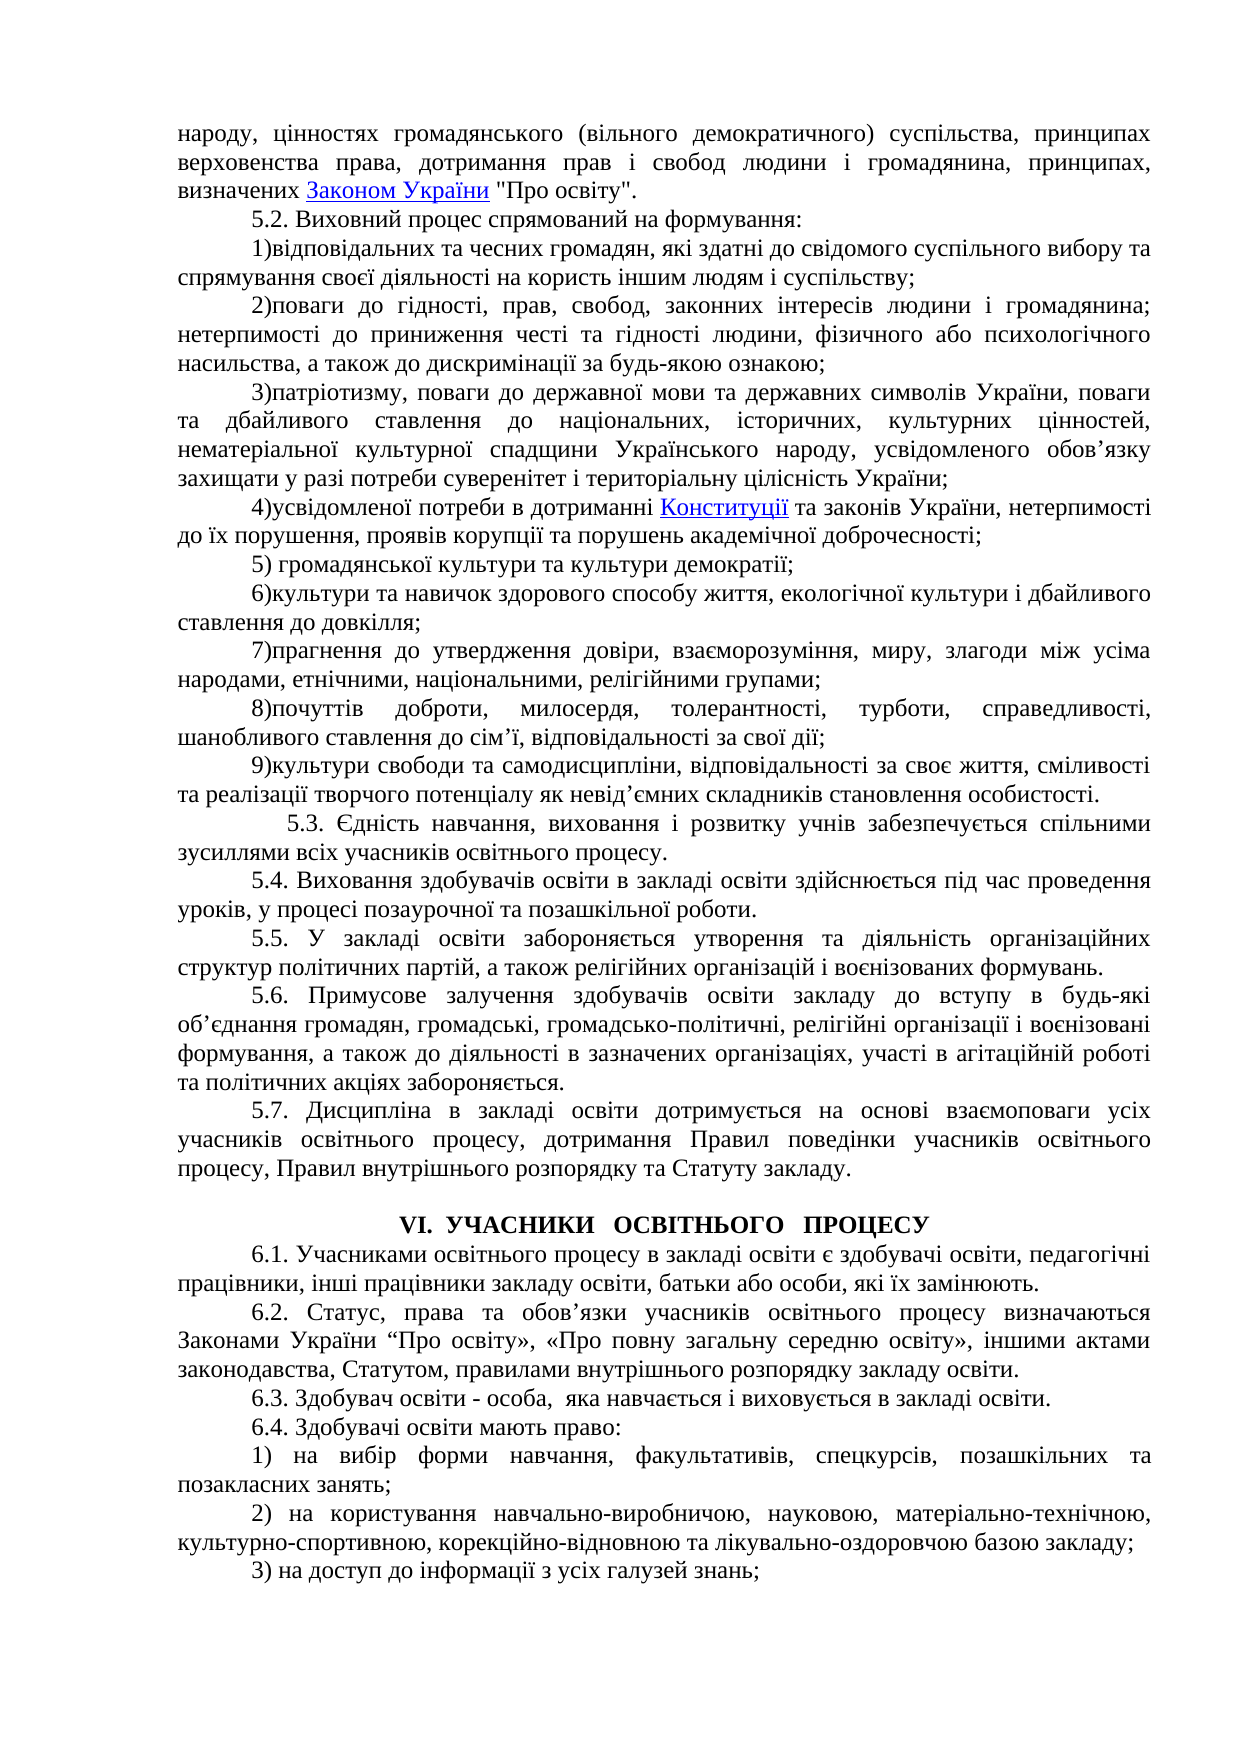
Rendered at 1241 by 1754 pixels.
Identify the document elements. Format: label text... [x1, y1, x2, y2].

text 5) громадянської культури та культури демократії; [177, 549, 1152, 578]
text 4)усвідомленої потреби в дотриманні Конституції та законів України, нетерпимості до їх порушення, проявів корупції та порушень академічної доброчесності; [177, 492, 1152, 549]
text 7)прагнення до утвердження довіри, взаєморозуміння, миру, злагоди між усіма народами, етнічними, національними, релігійними групами; [177, 636, 1152, 693]
text 5.2. Виховний процес спрямований на формування: [177, 204, 1152, 233]
text 3) на доступ до інформації з усіх галузей знань; [177, 1556, 1152, 1584]
text 3)патріотизму, поваги до державної мови та державних символів України, поваги та дбайливого ставлення до національних, історичних, культурних цінностей, нематеріальної культурної спадщини Українського народу, усвідомленого обов’язку захищати у разі потреби суверенітет і територіальну цілісність України; [177, 377, 1152, 492]
text 5.3. Єдність навчання, виховання і розвитку учнів забезпечується спільними зусиллями всіх учасників освітнього процесу. [177, 808, 1152, 866]
text 5.4. Виховання здобувачів освіти в закладі освіти здійснюється під час проведення уроків, у процесі позаурочної та позашкільної роботи. [177, 866, 1152, 923]
text 6.2. Статус, права та обов’язки учасників освітнього процесу визначаються Законами України “Про освіту», «Про повну загальну середню освіту», іншими актами законодавства, Статутом, правилами внутрішнього розпорядку закладу освіти. [177, 1297, 1152, 1383]
text 5.7. Дисципліна в закладі освіти дотримується на основі взаємоповаги ycix учасників освітнього процесу, дотримання Правил поведінки учасників освітнього процесу, Правил внутрішнього розпорядку та Статуту закладу. [177, 1096, 1152, 1182]
text 2) на користування навчально-виробничою, науковою, матеріально-технічною, культурно-спортивною, корекційно-відновною та лікувально-оздоровчою базою закладу; [177, 1498, 1152, 1556]
text 9)культури свободи та самодисципліни, відповідальності за своє життя, сміливості та реалізації творчого потенціалу як невід’ємних складників становлення особистості. [177, 751, 1152, 808]
text VІ. УЧАСНИКИ ОСВІТНЬОГО ПРОЦЕСУ [177, 1211, 1152, 1239]
text 1) на вибір форми навчання, факультативів, спецкурсів, позашкільних та позакласних занять; [177, 1441, 1152, 1498]
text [177, 118, 1152, 204]
text 6.4. Здобувачі освіти мають право: [177, 1412, 1152, 1441]
text 5.6. Примусове залучення здобувачів освіти закладу до вступу в будь-які об’єднання громадян, громадські, громадсько-політичні, релігійні організації i воєнізовані формування, а також до діяльності в зазначених організаціях, участі в агітаційній роботі та політичних акціях забороняється. [177, 981, 1152, 1096]
text 8)почуттів доброти, милосердя, толерантності, турботи, справедливості, шанобливого ставлення до сім’ї, відповідальності за свої дії; [177, 693, 1152, 751]
text 6.1. Учасниками освітнього процесу в закладі освіти є здобувачі освіти, педагогічні працівники, інші працівники закладу освіти, батьки або особи, які ïx замінюють. [177, 1239, 1152, 1297]
text 6)культури та навичок здорового способу життя, екологічної культури і дбайливого ставлення до довкілля; [177, 578, 1152, 636]
text 5.5. У закладі освіти забороняється утворення та діяльність організаційних структур політичних партій, а також релігійних організацій i воєнізованих формувань. [177, 923, 1152, 981]
text 1)відповідальних та чесних громадян, які здатні до свідомого суспільного вибору та спрямування своєї діяльності на користь іншим людям і суспільству; [177, 233, 1152, 291]
text 6.3. Здобувач освіти - особа, яка навчається i виховується в закладі освіти. [177, 1383, 1152, 1412]
text 2)поваги до гідності, прав, свобод, законних інтересів людини і громадянина; нетерпимості до приниження честі та гідності людини, фізичного або психологічного насильства, а також до дискримінації за будь-якою ознакою; [177, 291, 1152, 377]
